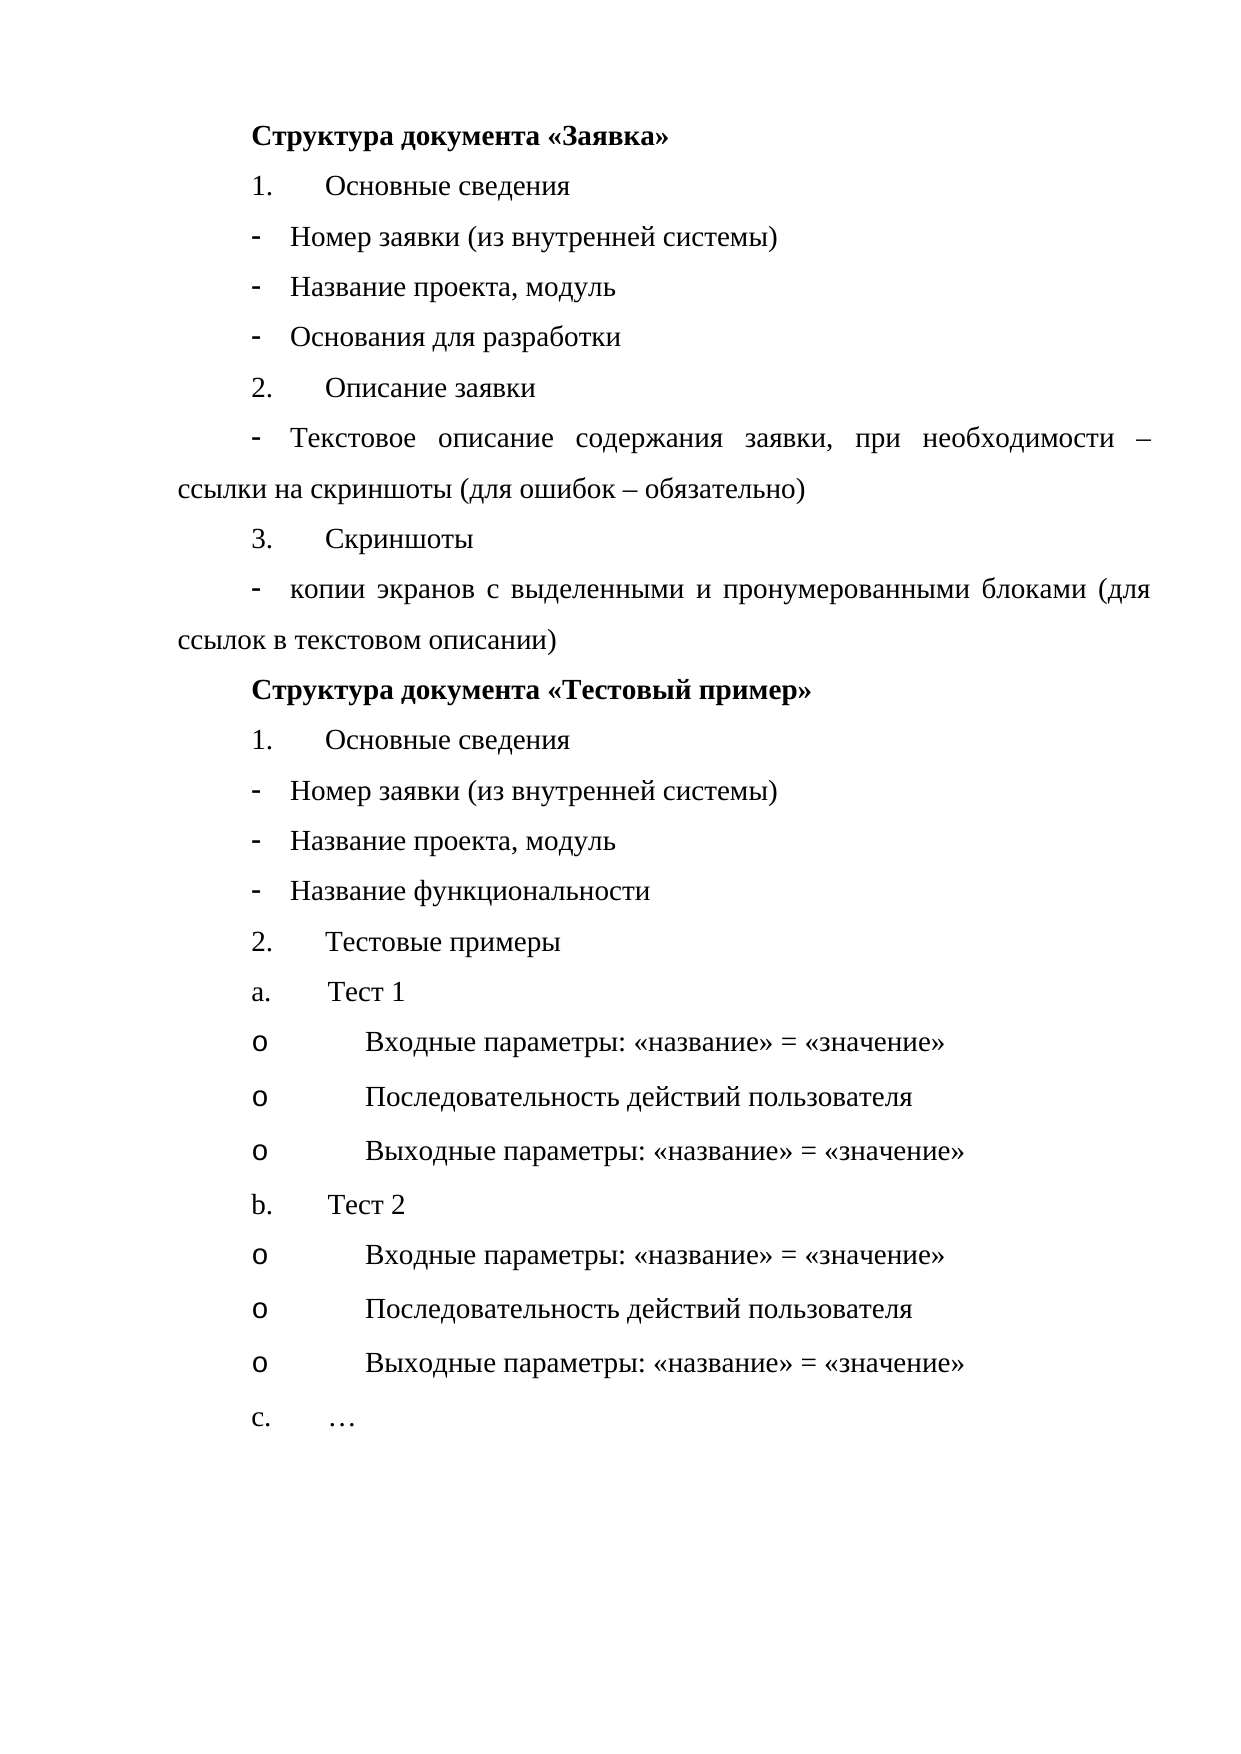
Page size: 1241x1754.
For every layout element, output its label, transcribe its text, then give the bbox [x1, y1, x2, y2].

list Номер заявки (из внутренней системы) [177, 219, 1152, 252]
list Тестовые примеры [177, 924, 1152, 957]
list Название проекта, модуль [177, 269, 1152, 303]
list Название функциональности [177, 873, 1152, 907]
list … [177, 1399, 1152, 1433]
list Скриншоты [177, 521, 1152, 554]
list Входные параметры: «название» = «значение» [177, 1237, 1152, 1273]
list Тест 1 [177, 974, 1152, 1008]
list копии экранов с выделенными и пронумерованными блоками (для ссылок в текстовом описании) [177, 571, 1152, 655]
list Входные параметры: «название» = «значение» [177, 1024, 1152, 1061]
list Номер заявки (из внутренней системы) [177, 773, 1152, 806]
list Тест 2 [177, 1187, 1152, 1220]
list Выходные параметры: «название» = «значение» [177, 1345, 1152, 1381]
list Выходные параметры: «название» = «значение» [177, 1133, 1152, 1169]
subtitle Структура документа «Тестовый пример» [177, 672, 1152, 706]
list Последовательность действий пользователя [177, 1291, 1152, 1327]
list Основные сведения [177, 168, 1152, 202]
list Последовательность действий пользователя [177, 1079, 1152, 1115]
list Описание заявки [177, 370, 1152, 403]
list Основные сведения [177, 722, 1152, 756]
subtitle Структура документа «Заявка» [177, 118, 1152, 152]
list Название проекта, модуль [177, 823, 1152, 857]
list Текстовое описание содержания заявки, при необходимости – ссылки на скриншоты (для ошибок – обязательно) [177, 420, 1152, 504]
list Основания для разработки [177, 319, 1152, 353]
